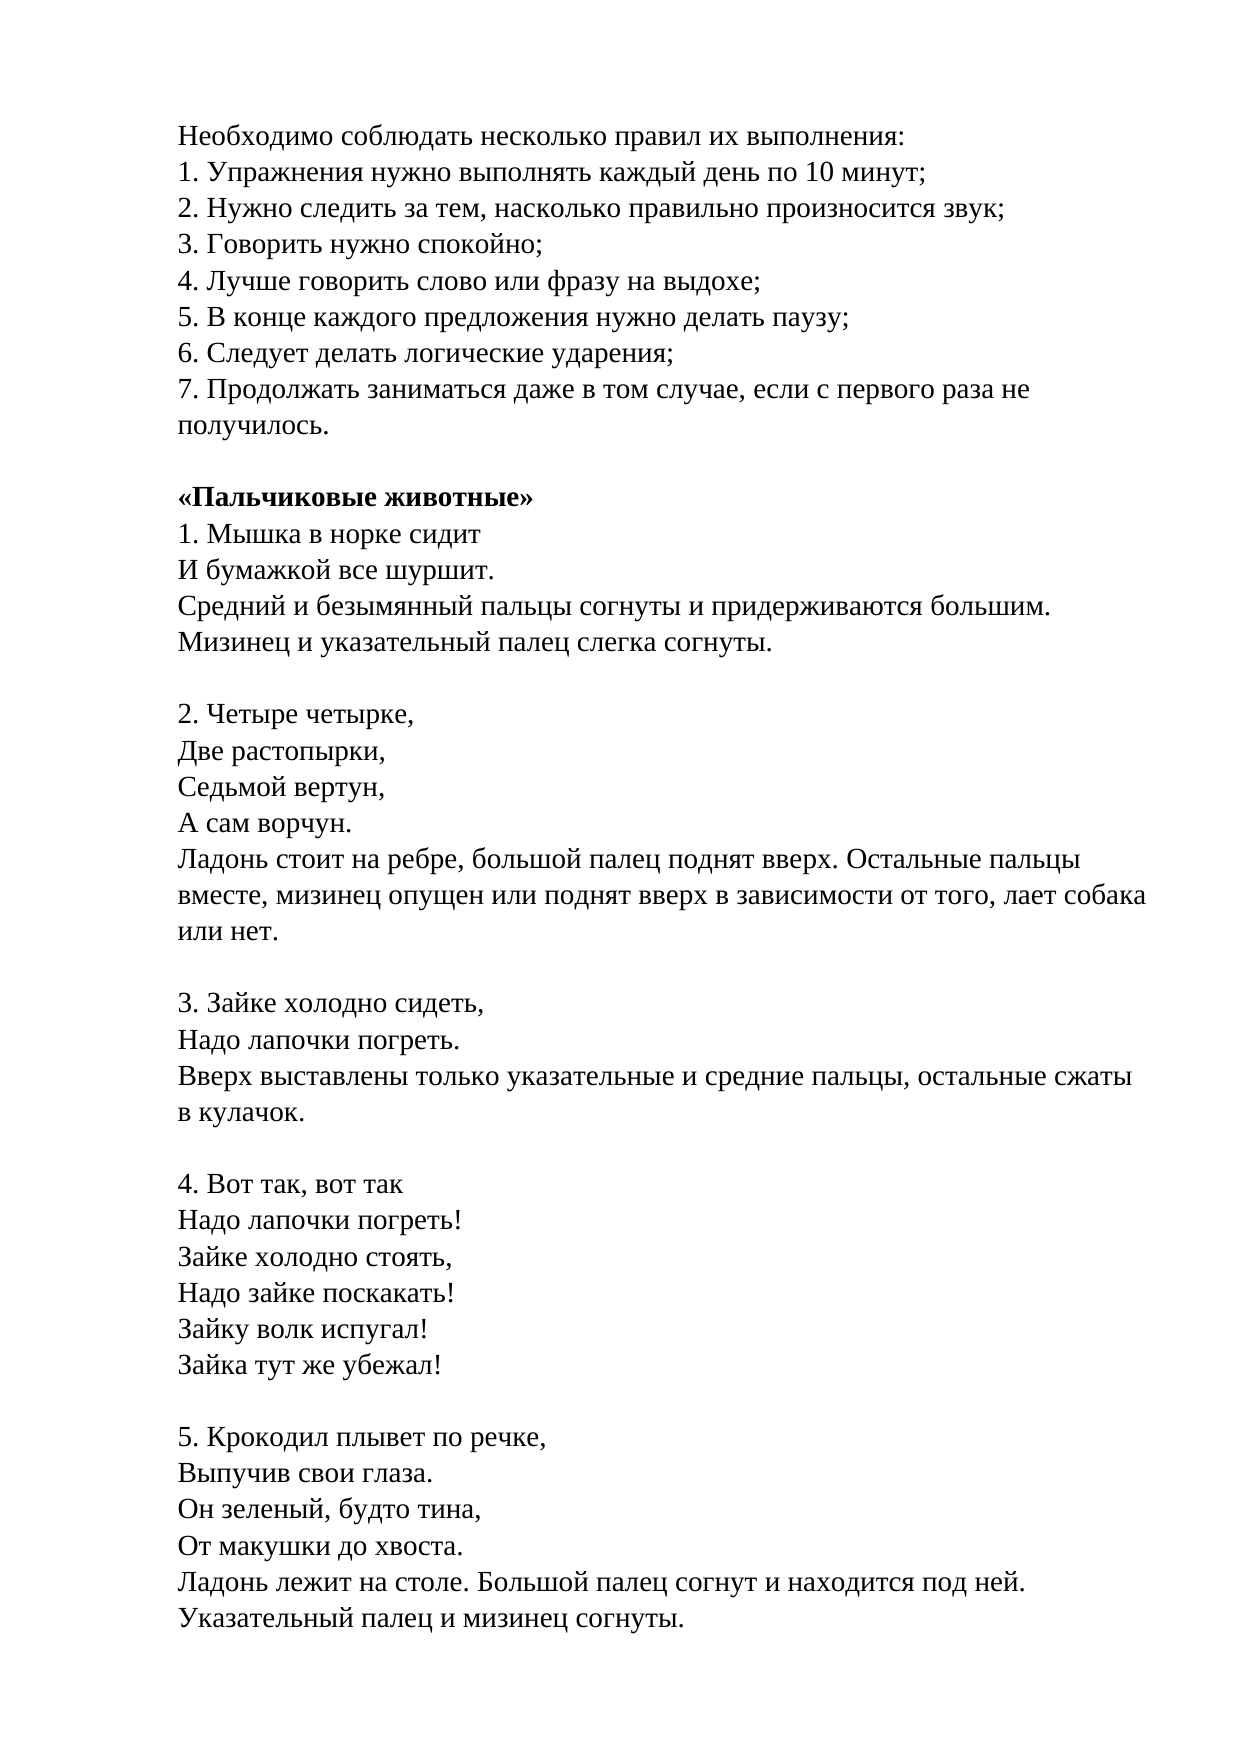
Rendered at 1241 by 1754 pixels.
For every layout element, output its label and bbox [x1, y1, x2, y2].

text [177, 118, 1152, 1634]
